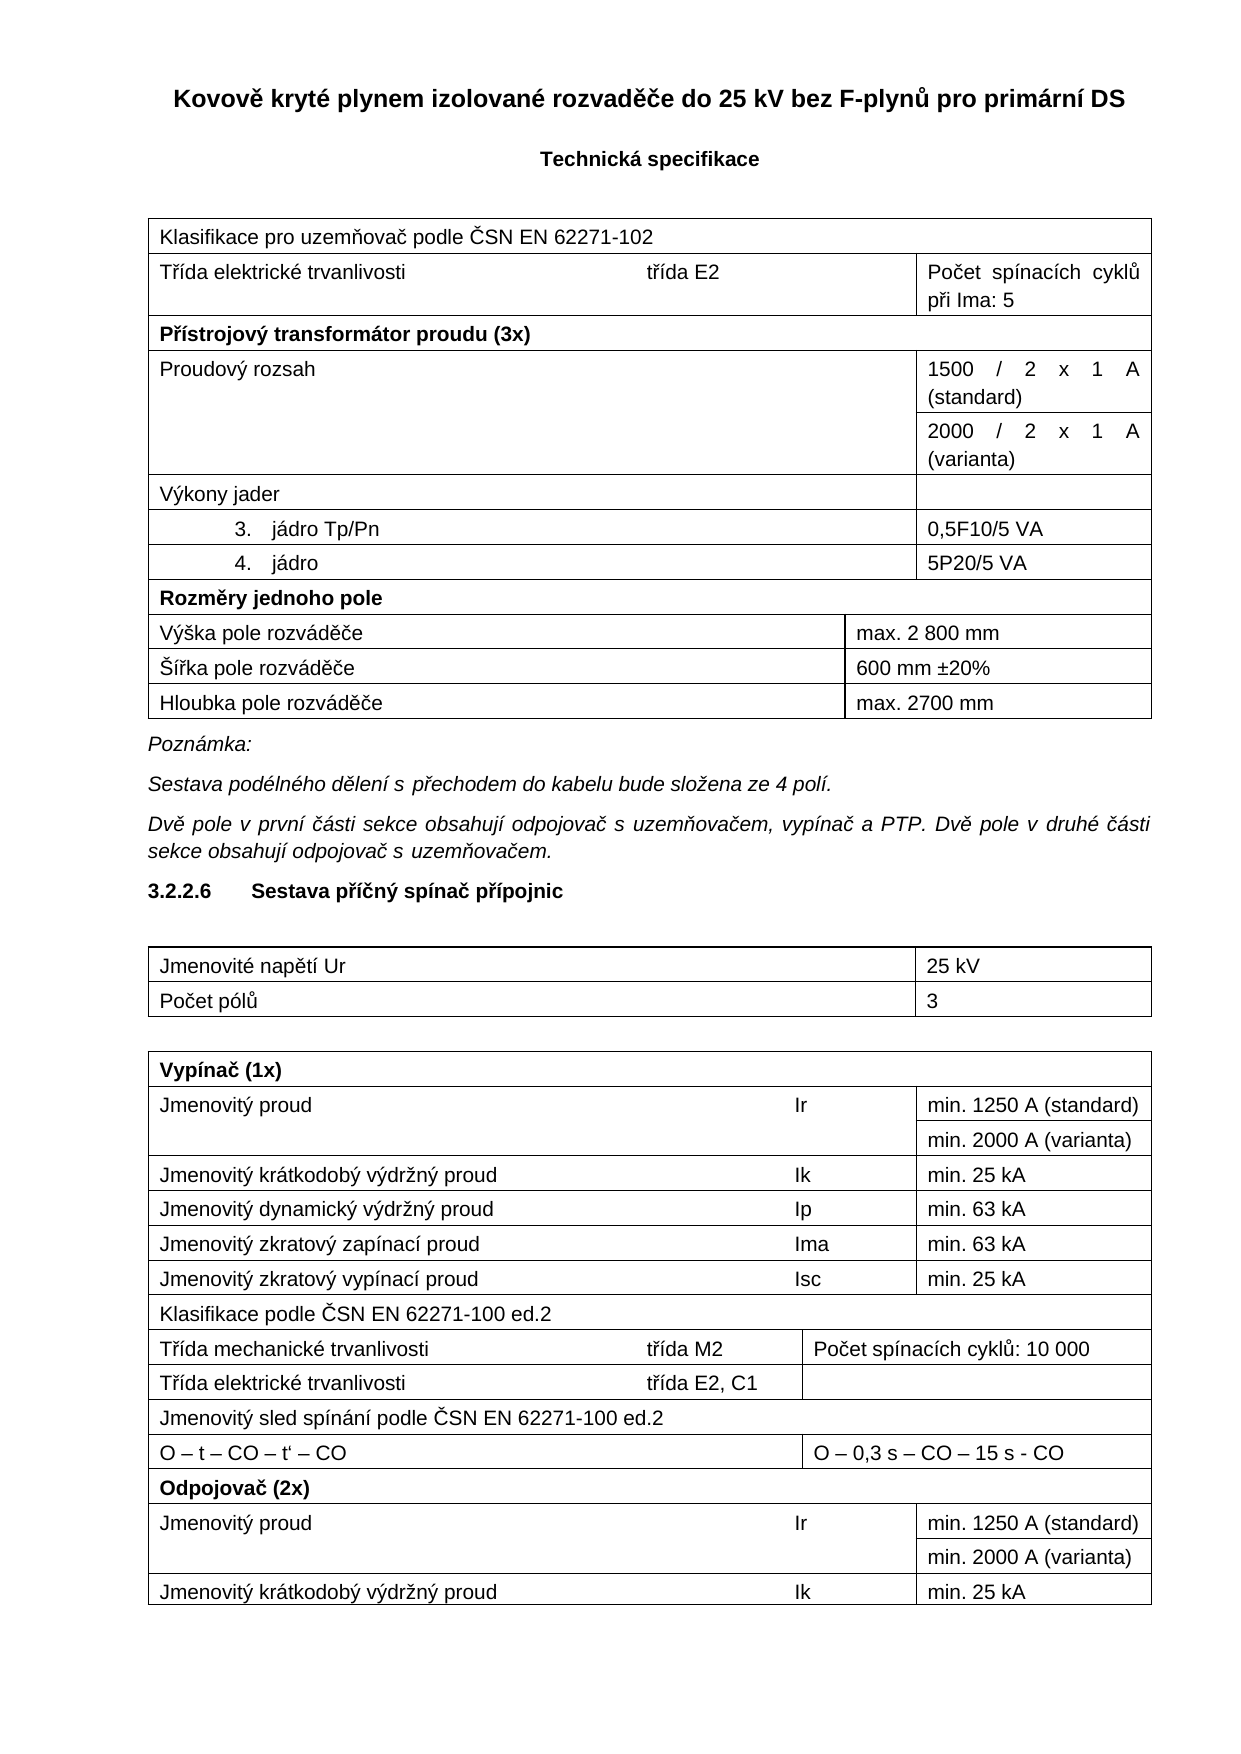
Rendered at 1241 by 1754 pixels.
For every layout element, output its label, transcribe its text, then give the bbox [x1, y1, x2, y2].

table_cell min. 1250 A (standard) [917, 1087, 1151, 1120]
table_header Vypínač (1x) [149, 1052, 1151, 1086]
table_cell 1500 / 2 x 1 A (standard) [917, 351, 1151, 412]
table_cell 3 [916, 982, 1151, 1016]
table_cell O – t – CO – t‘ – CO [149, 1435, 802, 1468]
table_cell min. 63 kA [917, 1226, 1151, 1259]
table_cell O – 0,3 s – CO – 15 s - CO [803, 1435, 1151, 1468]
table_cell Počet pólů [149, 982, 915, 1016]
table_cell 600 mm ±20% [846, 649, 1151, 683]
table_cell Jmenovitý dynamický výdržný proud Ip [149, 1191, 916, 1225]
table_cell min. 25 kA [917, 1156, 1151, 1190]
table_cell Výkony jader [149, 475, 916, 509]
table_cell Počet spínacích cyklů: 10 000 [803, 1330, 1151, 1364]
table_cell Hloubka pole rozváděče [149, 684, 844, 718]
table_cell Rozměry jednoho pole [149, 580, 1151, 613]
table_cell Jmenovitý proud Ir [149, 1087, 916, 1155]
table_cell min. 2000 A (varianta) [917, 1539, 1151, 1573]
text Sestava podélného dělení s přechodem do kabelu bude složena ze 4 polí. [148, 771, 1152, 795]
table_cell Třída mechanické trvanlivosti třída M2 [149, 1330, 802, 1364]
table_cell min. 2000 A (varianta) [917, 1121, 1151, 1155]
table_cell jádro Tp/Pn [149, 510, 916, 544]
table_header 25 kV [916, 948, 1151, 981]
table_cell Počet spínacích cyklů při Ima: 5 [917, 254, 1151, 315]
table_header Jmenovité napětí Ur [149, 948, 915, 981]
table_cell min. 63 kA [917, 1191, 1151, 1225]
table_cell [917, 475, 1151, 509]
table_cell Šířka pole rozváděče [149, 649, 844, 683]
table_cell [149, 1574, 916, 1604]
table_cell Jmenovitý sled spínání podle ČSN EN 62271-100 ed.2 [149, 1400, 1151, 1433]
table_cell Jmenovitý zkratový vypínací proud Isc [149, 1261, 916, 1294]
table_cell min. 25 kA [917, 1574, 1151, 1604]
table_cell max. 2700 mm [846, 684, 1151, 718]
table_cell Odpojovač (2x) [149, 1469, 1151, 1503]
table_cell Jmenovitý krátkodobý výdržný proud Ik [149, 1156, 916, 1190]
table_cell Klasifikace pro uzemňovač podle ČSN EN 62271-102 [149, 219, 1151, 253]
table_cell Klasifikace podle ČSN EN 62271-100 ed.2 [149, 1295, 1151, 1329]
table_cell min. 1250 A (standard) [917, 1504, 1151, 1538]
table_cell jádro [149, 545, 916, 579]
table_cell Třída elektrické trvanlivosti třída E2, C1 [149, 1365, 802, 1399]
table_cell 5P20/5 VA [917, 545, 1151, 579]
table_cell Jmenovitý zkratový zapínací proud Ima [149, 1226, 916, 1259]
table_cell Jmenovitý proud Ir [149, 1504, 916, 1573]
text Poznámka: [148, 731, 1152, 755]
table_cell Přístrojový transformátor proudu (3x) [149, 316, 1151, 350]
table_cell 2000 / 2 x 1 A (varianta) [917, 413, 1151, 474]
subtitle Sestava příčný spínač přípojnic [148, 879, 1152, 903]
table_cell [803, 1365, 1151, 1399]
table_cell max. 2 800 mm [846, 615, 1151, 648]
table_cell Proudový rozsah [149, 351, 916, 474]
table_cell Výška pole rozváděče [149, 615, 844, 648]
text Dvě pole v první části sekce obsahují odpojovač s uzemňovačem, vypínač a PTP. Dvě pole v druhé části sekce obsahují odpojovač s uzemňovačem. [148, 811, 1152, 863]
table_cell min. 25 kA [917, 1261, 1151, 1294]
table_cell 0,5F10/5 VA [917, 510, 1151, 544]
table_cell Třída elektrické trvanlivosti třída E2 [149, 254, 916, 315]
